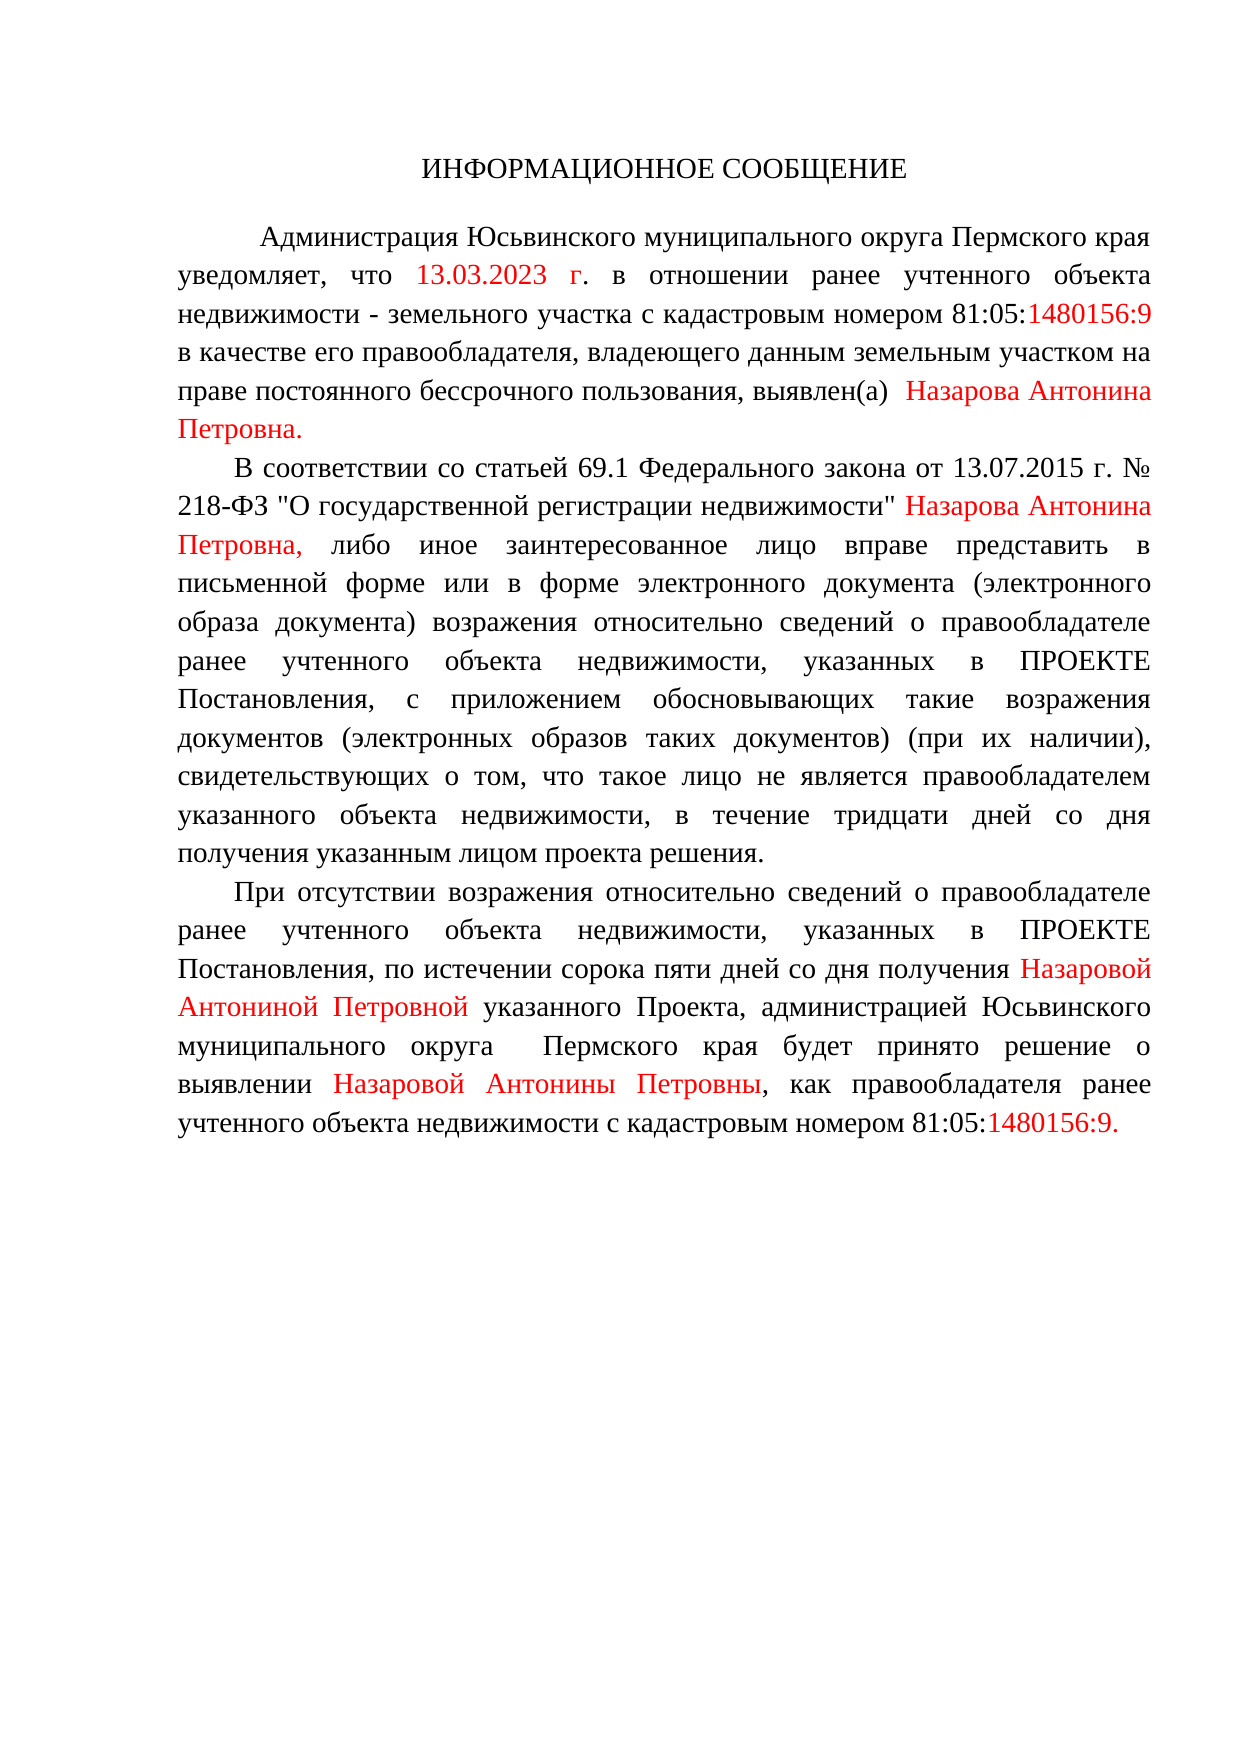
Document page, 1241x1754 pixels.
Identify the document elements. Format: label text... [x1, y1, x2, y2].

text В соответствии со статьей 69.1 Федерального закона от 13.07.2015 г. № 218-ФЗ "О государственной регистрации недвижимости" Назарова Антонина Петровна, либо иное заинтересованное лицо вправе представить в письменной форме или в форме электронного документа (электронного образа документа) возражения относительно сведений о правообладателе ранее учтенного объекта недвижимости, указанных в ПРОЕКТЕ Постановления, с приложением обосновывающих такие возражения документов (электронных образов таких документов) (при их наличии), свидетельствующих о том, что такое лицо не является правообладателем указанного объекта недвижимости, в течение тридцати дней со дня получения указанным лицом проекта решения. [177, 450, 1152, 869]
text При отсутствии возражения относительно сведений о правообладателе ранее учтенного объекта недвижимости, указанных в ПРОЕКТЕ Постановления, по истечении сорока пяти дней со дня получения Назаровой Антониной Петровной указанного Проекта, администрацией Юсьвинского муниципального округа Пермского края будет принято решение о выявлении Назаровой Антонины Петровны, как правообладателя ранее учтенного объекта недвижимости с кадастровым номером 81:05:1480156:9. [177, 874, 1152, 1139]
text Администрация Юсьвинского муниципального округа Пермского края уведомляет, что 13.03.2023 г. в отношении ранее учтенного объекта недвижимости - земельного участка с кадастровым номером 81:05:1480156:9 в качестве его правообладателя, владеющего данным земельным участком на праве постоянного бессрочного пользования, выявлен(а) Назарова Антонина Петровна. [177, 219, 1152, 445]
text ИНФОРМАЦИОННОЕ СООБЩЕНИЕ [177, 152, 1152, 185]
